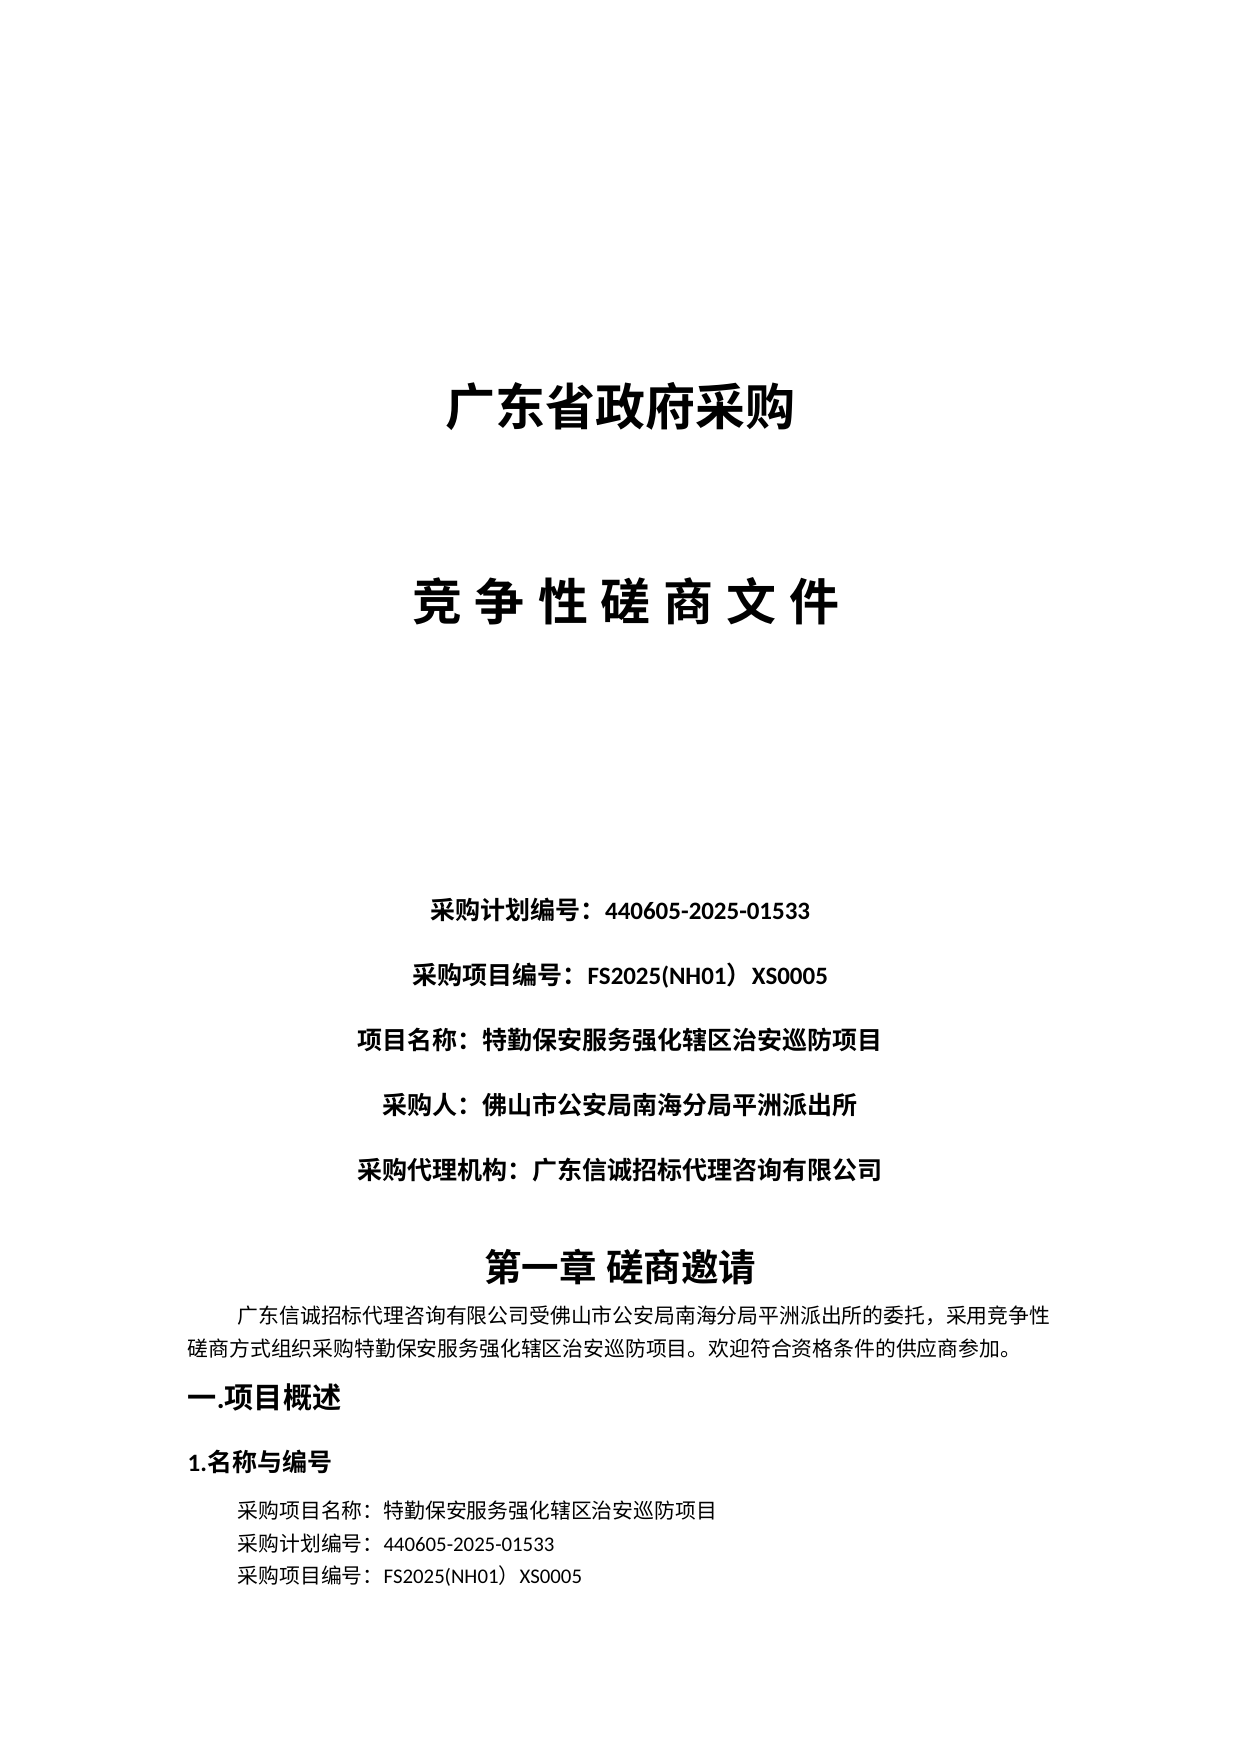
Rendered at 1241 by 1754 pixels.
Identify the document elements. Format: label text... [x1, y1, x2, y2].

text 一.项目概述 [187, 1364, 1053, 1429]
text 项目名称：特勤保安服务强化辖区治安巡防项目 [187, 1007, 1053, 1072]
text 采购计划编号：440605-2025-01533 [187, 1527, 1053, 1559]
text 采购人：佛山市公安局南海分局平洲派出所 [187, 1072, 1053, 1137]
text 广东信诚招标代理咨询有限公司受佛山市公安局南海分局平洲派出所的委托，采用竞争性磋商方式组织采购特勤保安服务强化辖区治安巡防项目。欢迎符合资格条件的供应商参加。 [187, 1299, 1053, 1364]
text 采购计划编号：440605-2025-01533 [187, 877, 1053, 942]
text 1.名称与编号 [187, 1429, 1053, 1494]
text 采购代理机构：广东信诚招标代理咨询有限公司 [187, 1137, 1053, 1202]
text 第一章 磋商邀请 [187, 1234, 1053, 1299]
text 采购项目编号：FS2025(NH01）XS0005 [187, 1559, 1053, 1592]
text 竞 争 性 磋 商 文 件 [187, 552, 1053, 649]
text 采购项目名称：特勤保安服务强化辖区治安巡防项目 [187, 1494, 1053, 1527]
text 广东省政府采购 [187, 357, 1053, 454]
text 采购项目编号：FS2025(NH01）XS0005 [187, 942, 1053, 1007]
